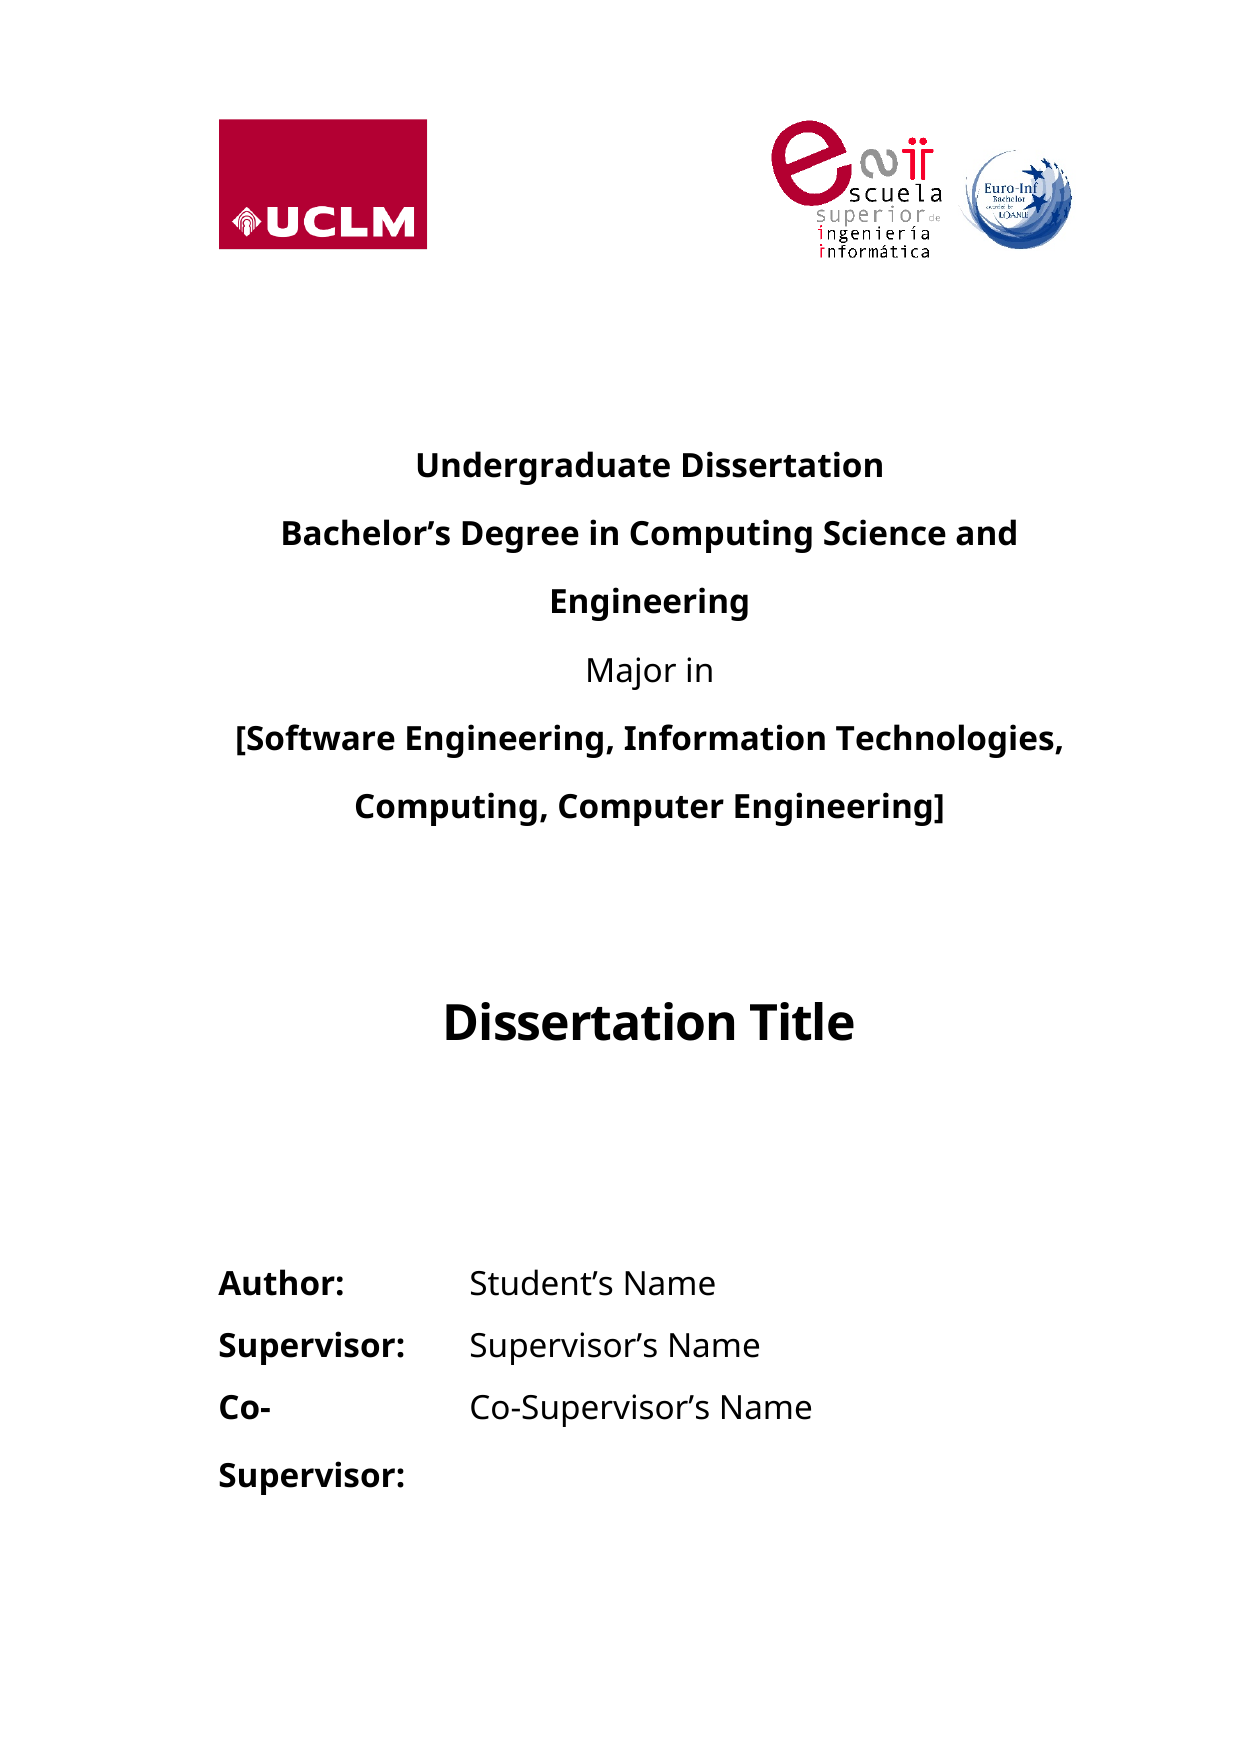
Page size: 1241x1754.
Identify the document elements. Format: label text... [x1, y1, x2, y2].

table_header [651, 119, 1093, 274]
table_cell Co-Supervisor’s Name [458, 1384, 961, 1514]
table_cell Co-Supervisor: [207, 1384, 458, 1514]
text Undergraduate Dissertation [207, 442, 1092, 487]
picture [218, 118, 428, 250]
picture [769, 118, 1082, 262]
table_header Author: [207, 1260, 458, 1322]
text Major in [207, 646, 1092, 692]
table_cell Supervisor’s Name [458, 1322, 961, 1384]
title Dissertation Title [207, 987, 1092, 1055]
table_cell Supervisor: [207, 1322, 458, 1384]
text Computing, Computer Engineering] [207, 783, 1092, 828]
table_header Student’s Name [458, 1260, 961, 1322]
table_header [207, 119, 651, 274]
text [Software Engineering, Information Technologies, [207, 714, 1092, 760]
text Bachelor’s Degree in Computing Science and Engineering [207, 510, 1092, 624]
